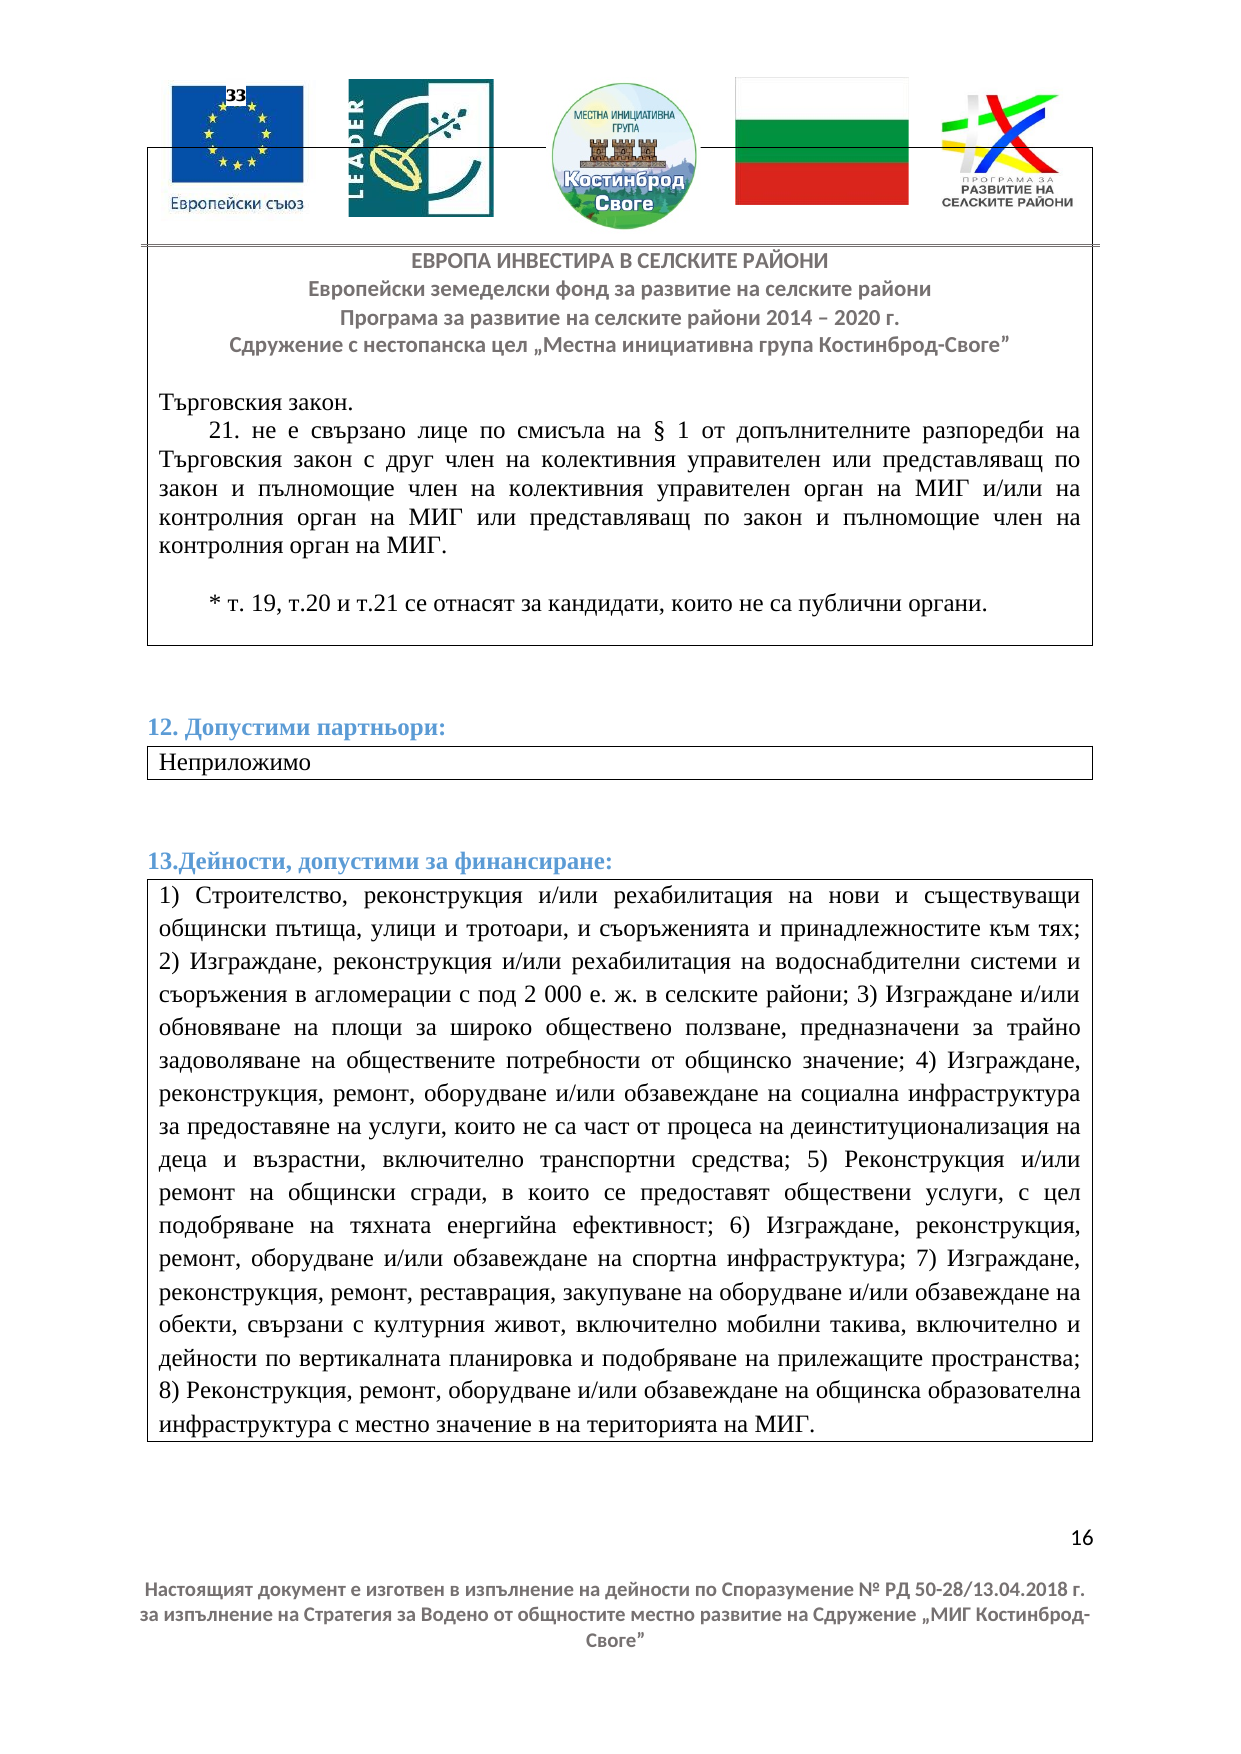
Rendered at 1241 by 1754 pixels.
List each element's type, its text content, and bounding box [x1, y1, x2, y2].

picture [546, 77, 701, 236]
picture [922, 79, 1088, 147]
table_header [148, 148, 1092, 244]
picture [148, 80, 326, 147]
table_header 1) Строителство, реконструкция и/или рехабилитация на нови и съществуващи общински пътища, улици и тротоари, и съоръженията и принадлежностите към тях; 2) Изграждане, реконструкция и/или рехабилитация на водоснабдителни системи и съоръжения в агломерации с под 2 000 е. ж. в селските райони; 3) Изграждане и/или обновяване на площи за широко обществено ползване, предназначени за трайно задоволяване на обществените потребности от общинско значение; 4) Изграждане, реконструкция, ремонт, оборудване и/или обзавеждане на социална инфраструктура за предоставяне на услуги, които не са част от процеса на деинституционализация на деца и възрастни, включително транспортни средства; 5) Реконструкция и/или ремонт на общински сгради, в които се предоставят обществени услуги, с цел подобряване на тяхната енергийна ефективност; 6) Изграждане, реконструкция, ремонт, оборудване и/или обзавеждане на спортна инфраструктура; 7) Изграждане, реконструкция, ремонт, реставрация, закупуване на оборудване и/или обзавеждане на обекти, свързани с културния живот, включително мобилни такива, включително и дейности по вертикалната планировка и подобряване на прилежащите пространства; 8) Реконструкция, ремонт, оборудване и/или обзавеждане на общинска образователна инфраструктура с местно значение в на територията на МИГ. [148, 880, 1092, 1441]
text 13.Дейности, допустими за финансиране: [147, 846, 1093, 875]
table_header Неприложимо [148, 747, 1092, 779]
picture [735, 77, 909, 147]
picture [348, 79, 494, 147]
text 12. Допустими партньори: [147, 712, 1093, 741]
